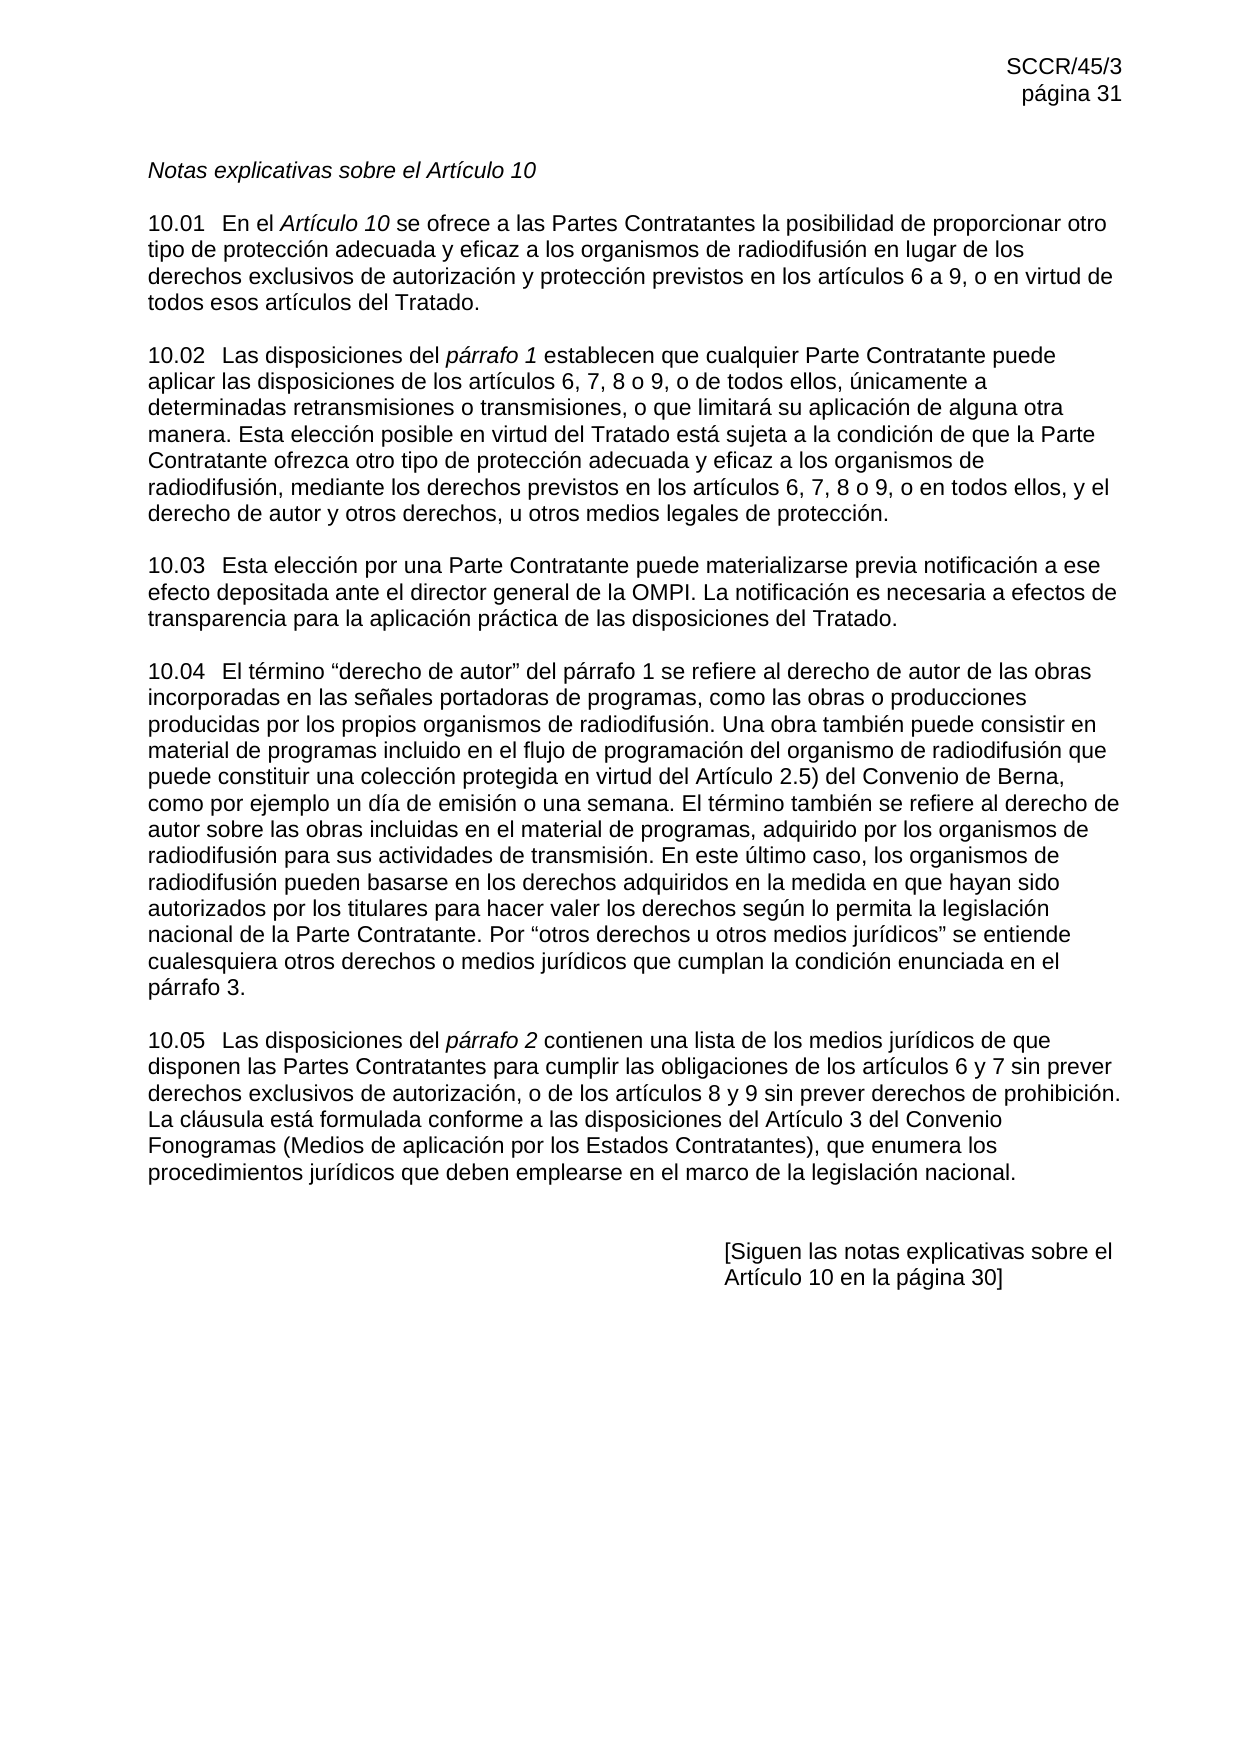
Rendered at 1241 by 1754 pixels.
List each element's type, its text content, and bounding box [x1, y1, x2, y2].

text 10.05 Las disposiciones del párrafo 2 contienen una lista de los medios jurídicos de que disponen las Partes Contratantes para cumplir las obligaciones de los artículos 6 y 7 sin prever derechos exclusivos de autorización, o de los artículos 8 y 9 sin prever derechos de prohibición. La cláusula está formulada conforme a las disposiciones del Artículo 3 del Convenio Fonogramas (Medios de aplicación por los Estados Contratantes), que enumera los procedimientos jurídicos que deben emplearse en el marco de la legislación nacional. [148, 1027, 1122, 1185]
text 10.04 El término “derecho de autor” del párrafo 1 se refiere al derecho de autor de las obras incorporadas en las señales portadoras de programas, como las obras o producciones producidas por los propios organismos de radiodifusión. Una obra también puede consistir en material de programas incluido en el flujo de programación del organismo de radiodifusión que puede constituir una colección protegida en virtud del Artículo 2.5) del Convenio de Berna, como por ejemplo un día de emisión o una semana. El término también se refiere al derecho de autor sobre las obras incluidas en el material de programas, adquirido por los organismos de radiodifusión para sus actividades de transmisión. En este último caso, los organismos de radiodifusión pueden basarse en los derechos adquiridos en la medida en que hayan sido autorizados por los titulares para hacer valer los derechos según lo permita la legislación nacional de la Parte Contratante. Por “otros derechos u otros medios jurídicos” se entiende cualesquiera otros derechos o medios jurídicos que cumplan la condición enunciada en el párrafo 3. [148, 658, 1122, 1001]
text 10.03 Esta elección por una Parte Contratante puede materializarse previa notificación a ese efecto depositada ante el director general de la OMPI. La notificación es necesaria a efectos de transparencia para la aplicación práctica de las disposiciones del Tratado. [148, 552, 1122, 632]
text 10.02 Las disposiciones del párrafo 1 establecen que cualquier Parte Contratante puede aplicar las disposiciones de los artículos 6, 7, 8 o 9, o de todos ellos, únicamente a determinadas retransmisiones o transmisiones, o que limitará su aplicación de alguna otra manera. Esta elección posible en virtud del Tratado está sujeta a la condición de que la Parte Contratante ofrezca otro tipo de protección adecuada y eficaz a los organismos de radiodifusión, mediante los derechos previstos en los artículos 6, 7, 8 o 9, o en todos ellos, y el derecho de autor y otros derechos, u otros medios legales de protección. [148, 342, 1122, 526]
text [Siguen las notas explicativas sobre el Artículo 10 en la página 30] [724, 1238, 1122, 1290]
text Notas explicativas sobre el Artículo 10 [148, 157, 1122, 183]
text 10.01 En el Artículo 10 se ofrece a las Partes Contratantes la posibilidad de proporcionar otro tipo de protección adecuada y eficaz a los organismos de radiodifusión en lugar de los derechos exclusivos de autorización y protección previstos en los artículos 6 a 9, o en virtud de todos esos artículos del Tratado. [148, 210, 1122, 315]
